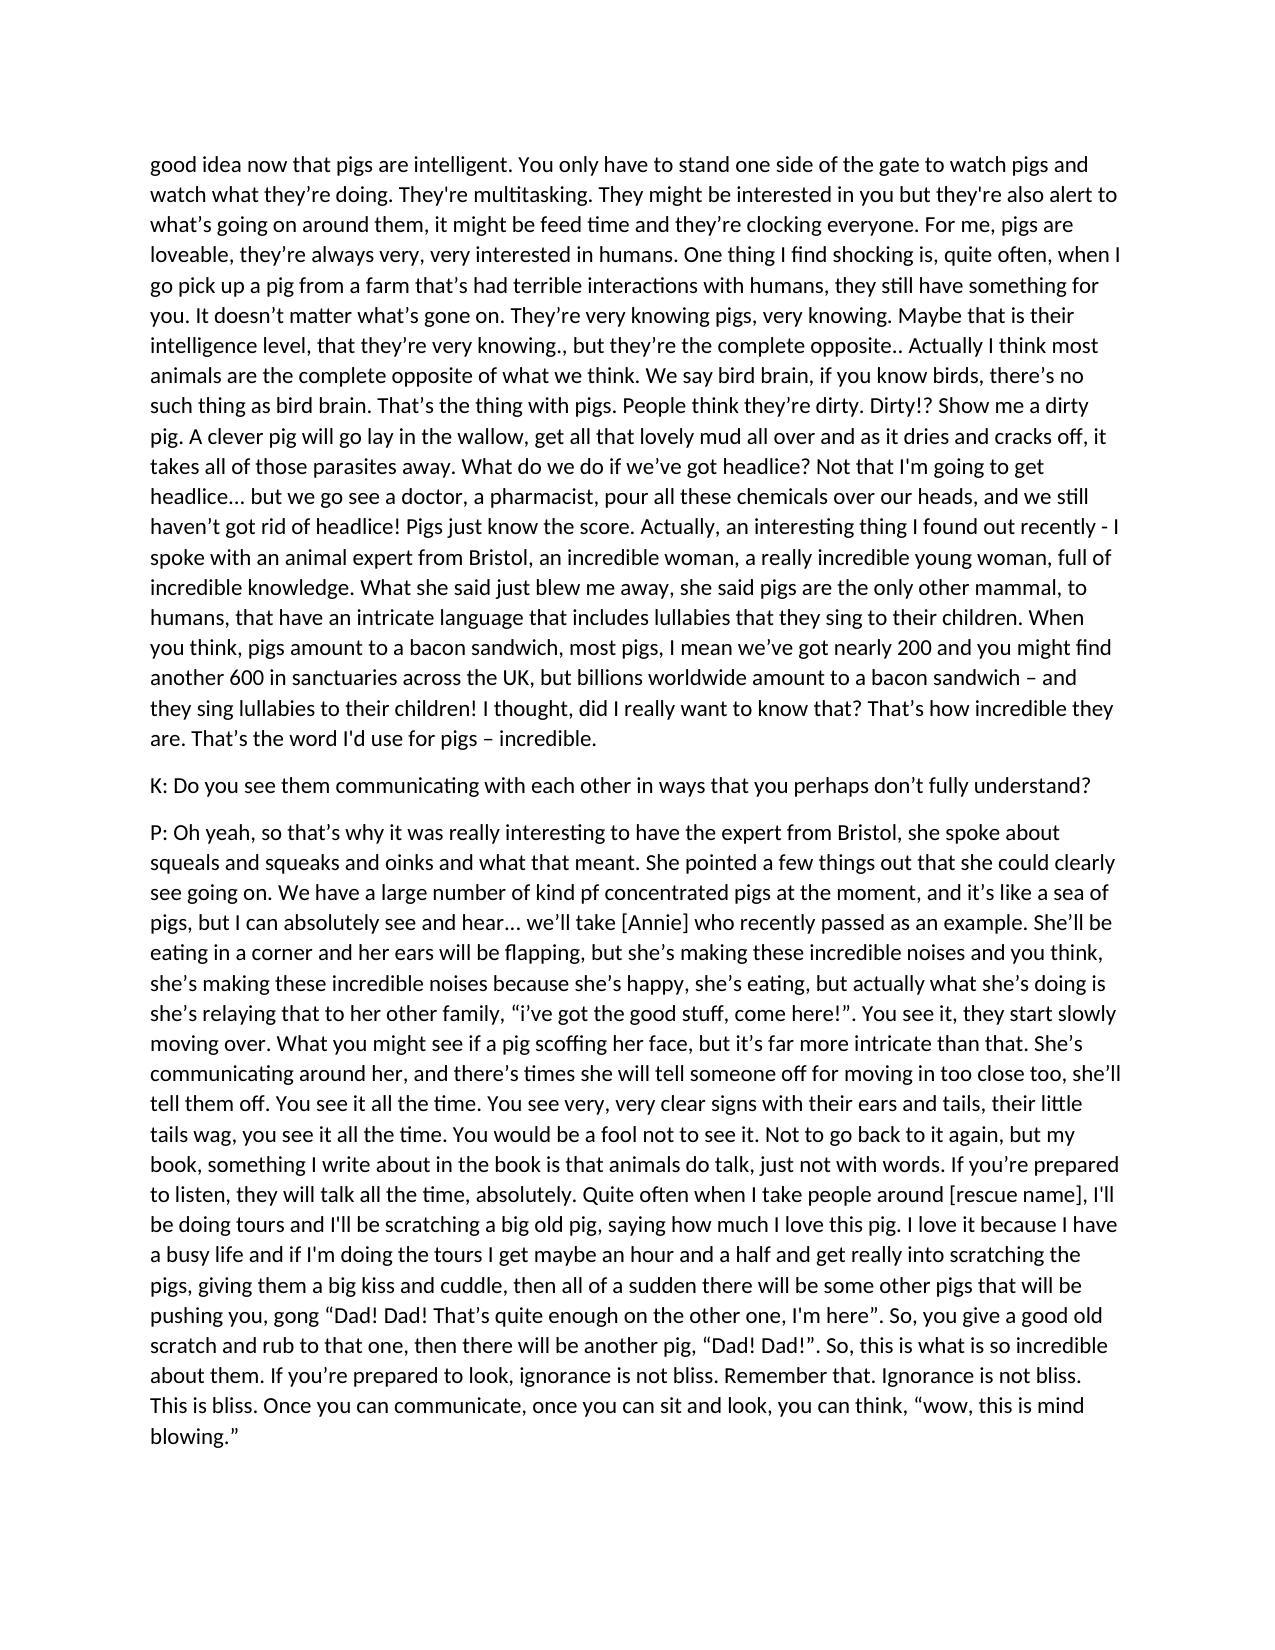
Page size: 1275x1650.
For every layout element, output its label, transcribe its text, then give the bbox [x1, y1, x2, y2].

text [150, 150, 1125, 752]
text P: Oh yeah, so that’s why it was really interesting to have the expert from Bristol, she spoke about squeals and squeaks and oinks and what that meant. She pointed a few things out that she could clearly see going on. We have a large number of kind pf concentrated pigs at the moment, and it’s like a sea of pigs, but I can absolutely see and hear... we’ll take [Annie] who recently passed as an example. She’ll be eating in a corner and her ears will be flapping, but she’s making these incredible noises and you think, she’s making these incredible noises because she’s happy, she’s eating, but actually what she’s doing is she’s relaying that to her other family, “i’ve got the good stuff, come here!”. You see it, they start slowly moving over. What you might see if a pig scoffing her face, but it’s far more intricate than that. She’s communicating around her, and there’s times she will tell someone off for moving in too close too, she’ll tell them off. You see it all the time. You see very, very clear signs with their ears and tails, their little tails wag, you see it all the time. You would be a fool not to see it. Not to go back to it again, but my book, something I write about in the book is that animals do talk, just not with words. If you’re prepared to listen, they will talk all the time, absolutely. Quite often when I take people around [rescue name], I'll be doing tours and I'll be scratching a big old pig, saying how much I love this pig. I love it because I have a busy life and if I'm doing the tours I get maybe an hour and a half and get really into scratching the pigs, giving them a big kiss and cuddle, then all of a sudden there will be some other pigs that will be pushing you, gong “Dad! Dad! That’s quite enough on the other one, I'm here”. So, you give a good old scratch and rub to that one, then there will be another pig, “Dad! Dad!”. So, this is what is so incredible about them. If you’re prepared to look, ignorance is not bliss. Remember that. Ignorance is not bliss. This is bliss. Once you can communicate, once you can sit and look, you can think, “wow, this is mind blowing.” [150, 818, 1125, 1450]
text K: Do you see them communicating with each other in ways that you perhaps don’t fully understand? [150, 771, 1125, 799]
